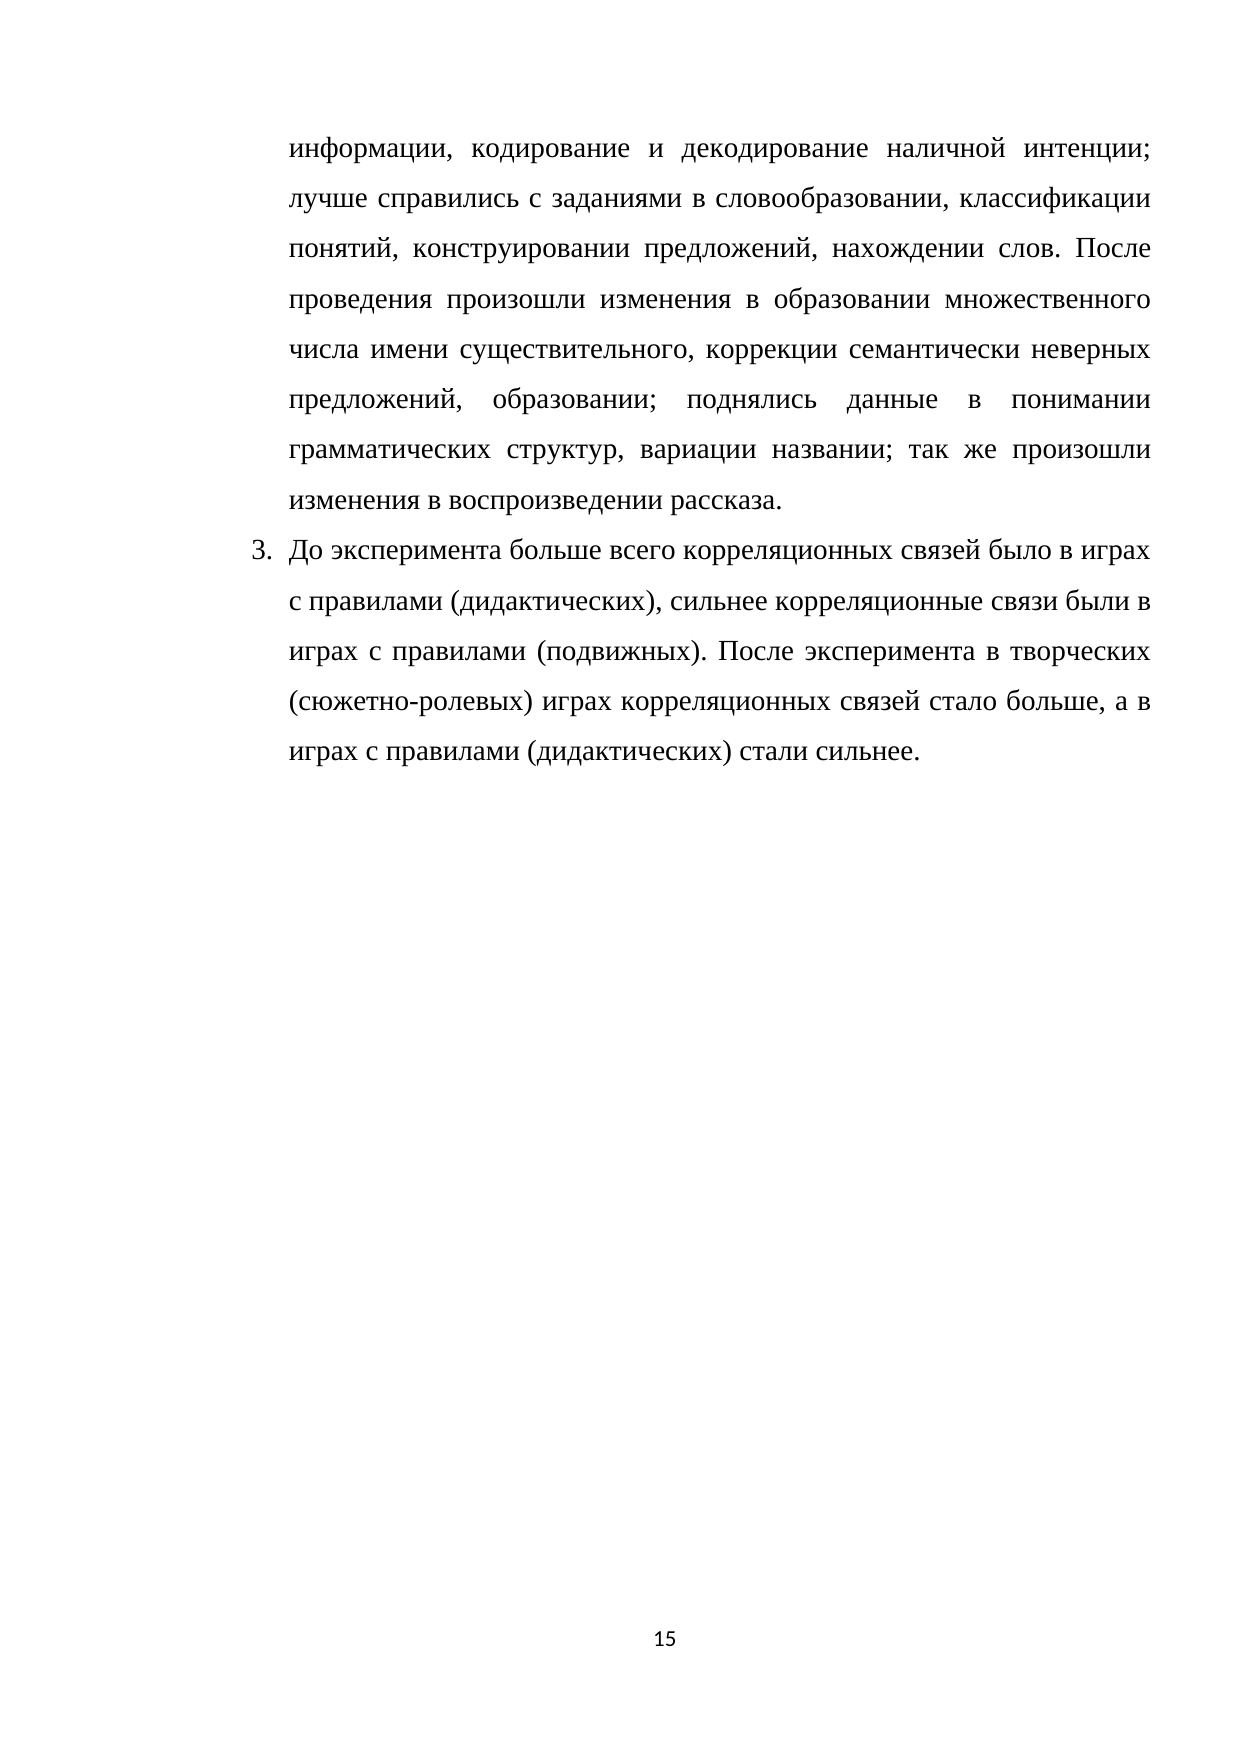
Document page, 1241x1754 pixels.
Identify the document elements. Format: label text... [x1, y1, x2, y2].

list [251, 130, 1152, 516]
list До эксперимента больше всего корреляционных связей было в играх с правилами (дидактических), сильнее корреляционные связи были в играх с правилами (подвижных). После эксперимента в творческих (сюжетно-ролевых) играх корреляционных связей стало больше, а в играх с правилами (дидактических) стали сильнее. [251, 532, 1152, 767]
